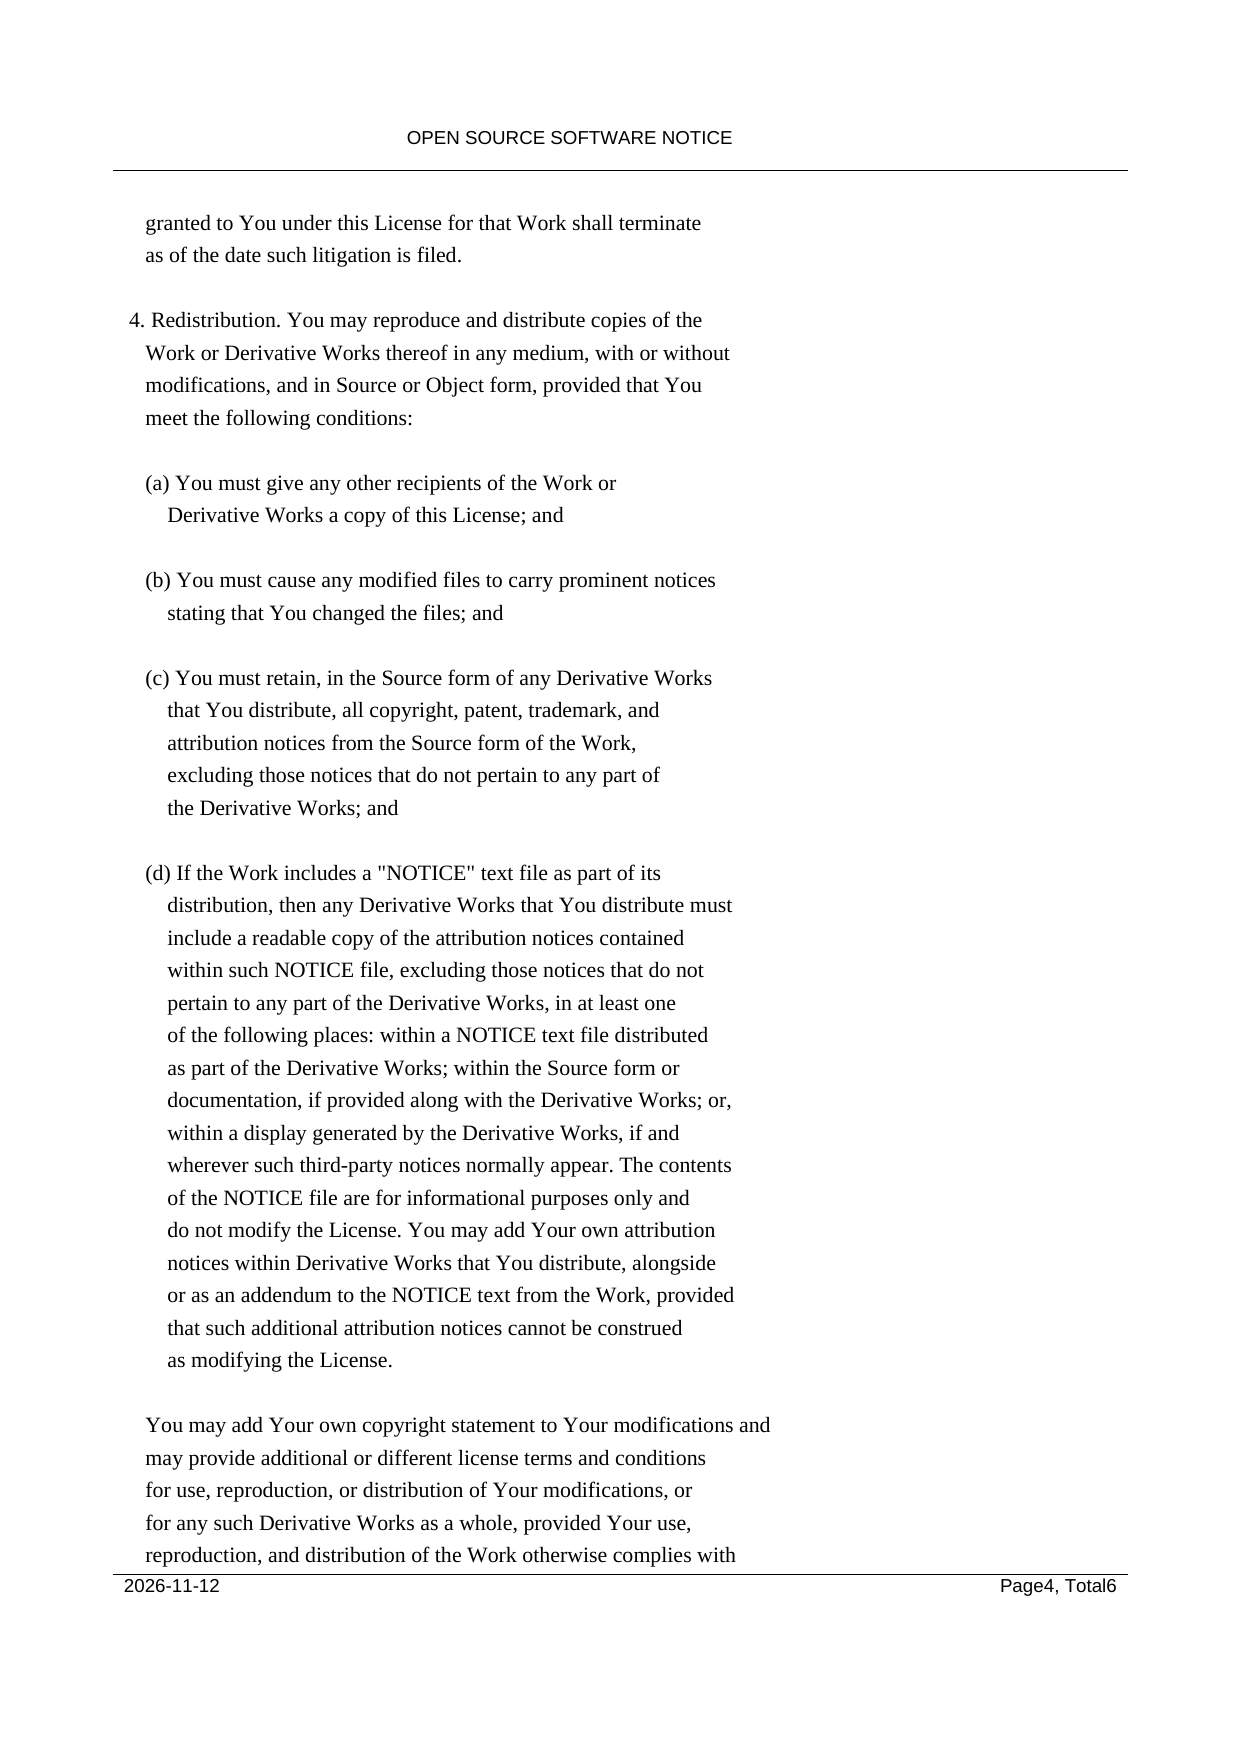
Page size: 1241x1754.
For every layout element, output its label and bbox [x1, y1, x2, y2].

text [112, 206, 1128, 1571]
